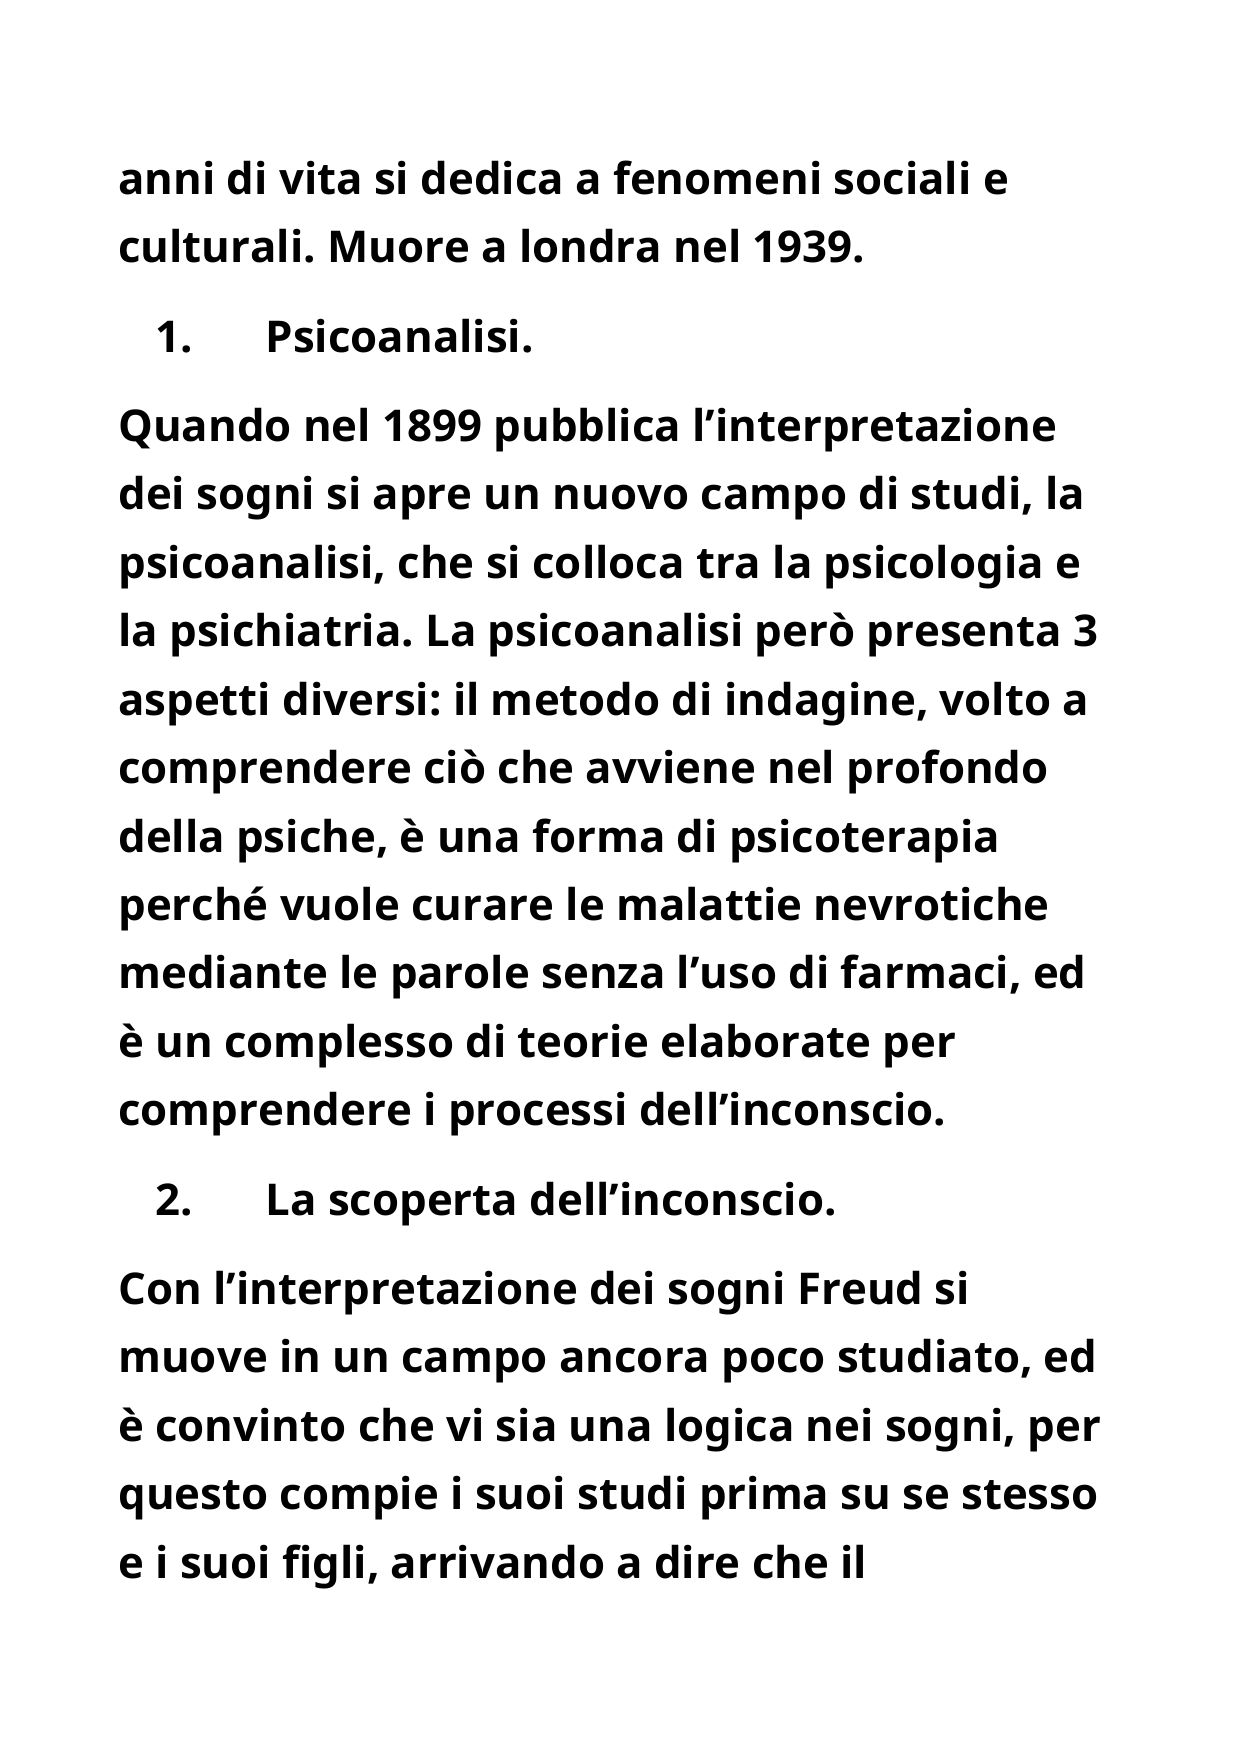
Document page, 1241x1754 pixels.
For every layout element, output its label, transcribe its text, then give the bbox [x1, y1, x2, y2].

list La scoperta dell’inconscio. [156, 1168, 1122, 1228]
text Quando nel 1899 pubblica l’interpretazione dei sogni si apre un nuovo campo di studi, la psicoanalisi, che si colloca tra la psicologia e la psichiatria. La psicoanalisi però presenta 3 aspetti diversi: il metodo di indagine, volto a comprendere ciò che avviene nel profondo della psiche, è una forma di psicoterapia perché vuole curare le malattie nevrotiche mediante le parole senza l’uso di farmaci, ed è un complesso di teorie elaborate per comprendere i processi dell’inconscio. [118, 394, 1122, 1138]
list Psicoanalisi. [156, 305, 1122, 365]
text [118, 148, 1122, 276]
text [118, 1257, 1122, 1591]
